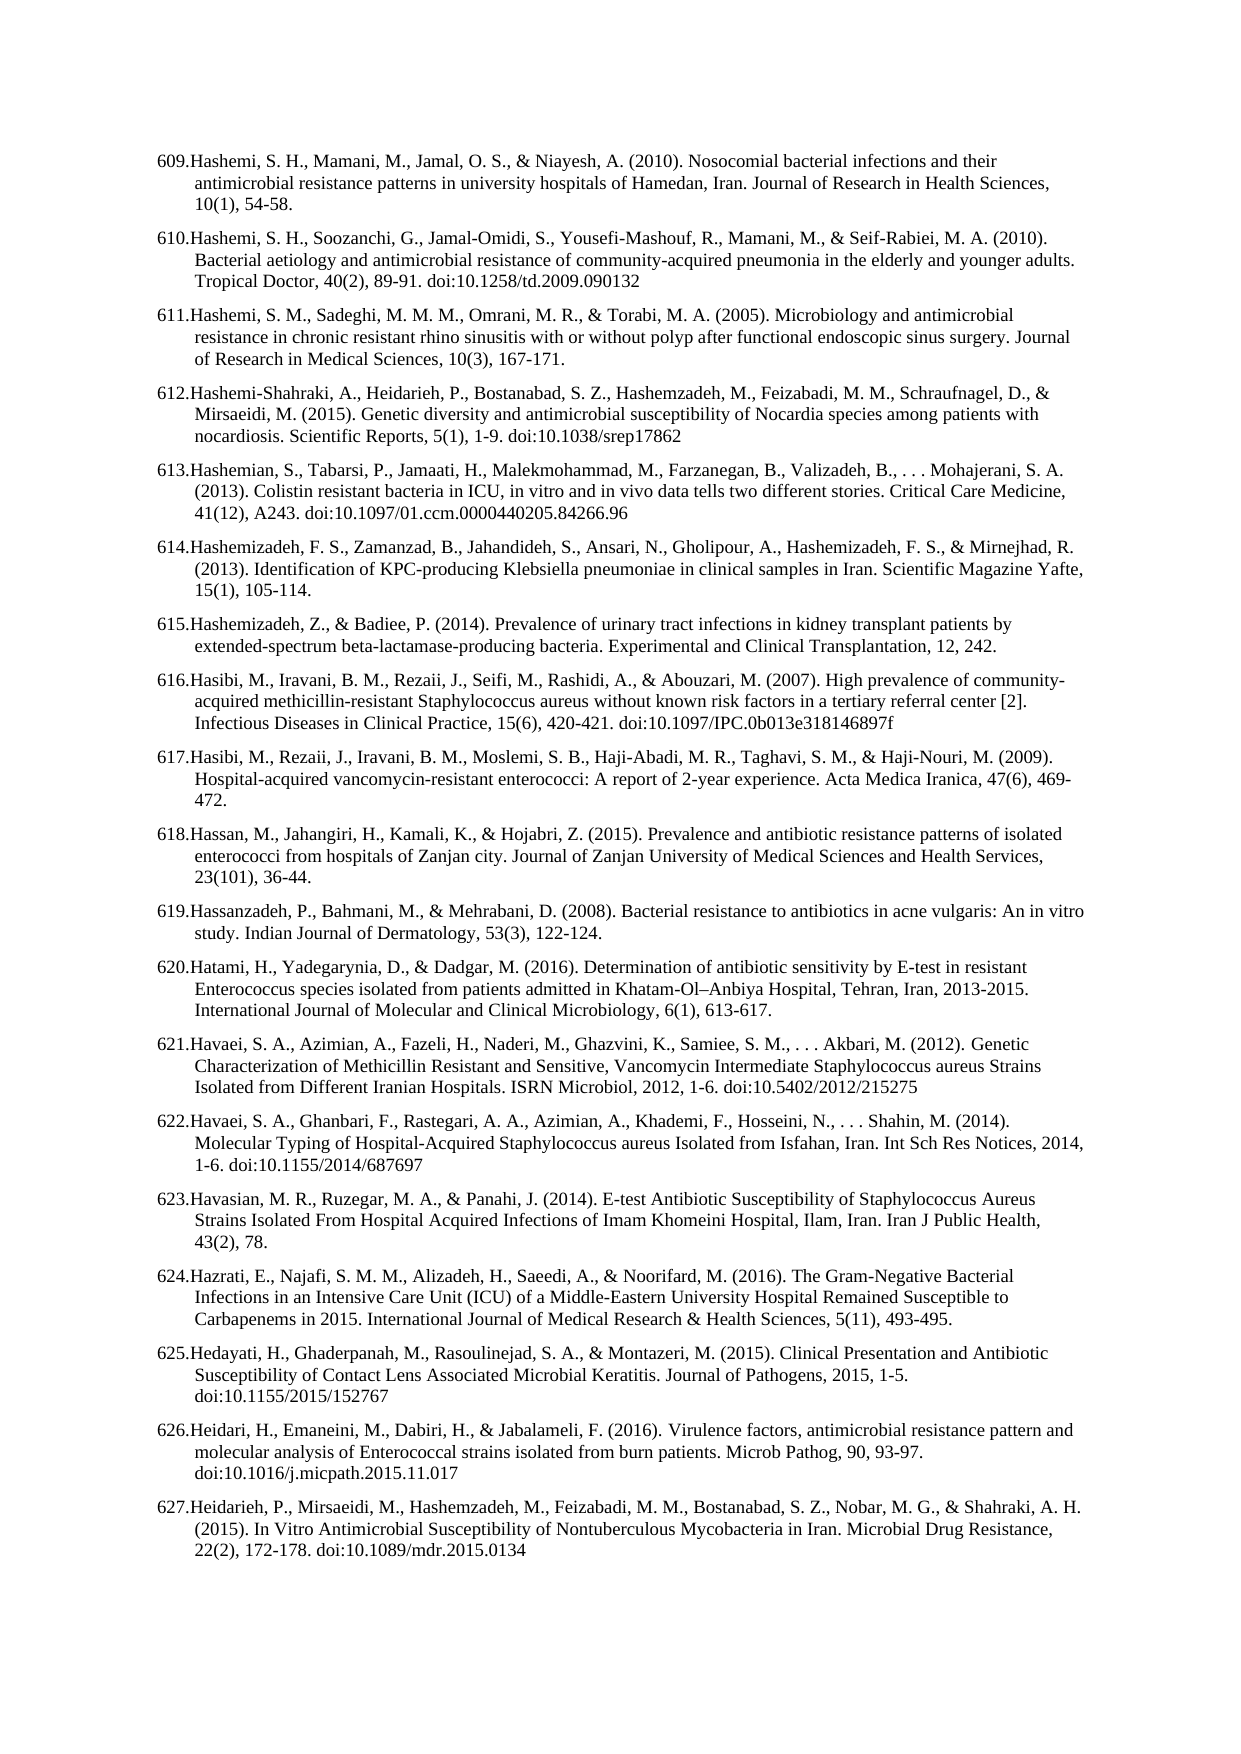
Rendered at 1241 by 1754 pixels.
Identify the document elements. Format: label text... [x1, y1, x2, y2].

list Hashemian, S., Tabarsi, P., Jamaati, H., Malekmohammad, M., Farzanegan, B., Valizadeh, B., . . . Mohajerani, S. A. (2013). Colistin resistant bacteria in ICU, in vitro and in vivo data tells two different stories. Critical Care Medicine, 41(12), A243. doi:10.1097/01.ccm.0000440205.84266.96 [157, 459, 1090, 523]
list Hatami, H., Yadegarynia, D., & Dadgar, M. (2016). Determination of antibiotic sensitivity by E-test in resistant Enterococcus species isolated from patients admitted in Khatam-Ol–Anbiya Hospital, Tehran, Iran, 2013-2015. International Journal of Molecular and Clinical Microbiology, 6(1), 613-617. [157, 956, 1090, 1021]
list Hassan, M., Jahangiri, H., Kamali, K., & Hojabri, Z. (2015). Prevalence and antibiotic resistance patterns of isolated enterococci from hospitals of Zanjan city. Journal of Zanjan University of Medical Sciences and Health Services, 23(101), 36-44. [157, 823, 1090, 888]
list Hasibi, M., Rezaii, J., Iravani, B. M., Moslemi, S. B., Haji-Abadi, M. R., Taghavi, S. M., & Haji-Nouri, M. (2009). Hospital-acquired vancomycin-resistant enterococci: A report of 2-year experience. Acta Medica Iranica, 47(6), 469-472. [157, 746, 1090, 811]
list Hedayati, H., Ghaderpanah, M., Rasoulinejad, S. A., & Montazeri, M. (2015). Clinical Presentation and Antibiotic Susceptibility of Contact Lens Associated Microbial Keratitis. Journal of Pathogens, 2015, 1-5. doi:10.1155/2015/152767 [157, 1342, 1090, 1407]
list Hashemizadeh, Z., & Badiee, P. (2014). Prevalence of urinary tract infections in kidney transplant patients by extended-spectrum beta-lactamase-producing bacteria. Experimental and Clinical Transplantation, 12, 242. [157, 613, 1090, 656]
list Havaei, S. A., Azimian, A., Fazeli, H., Naderi, M., Ghazvini, K., Samiee, S. M., . . . Akbari, M. (2012). Genetic Characterization of Methicillin Resistant and Sensitive, Vancomycin Intermediate Staphylococcus aureus Strains Isolated from Different Iranian Hospitals. ISRN Microbiol, 2012, 1-6. doi:10.5402/2012/215275 [157, 1033, 1090, 1098]
list Hasibi, M., Iravani, B. M., Rezaii, J., Seifi, M., Rashidi, A., & Abouzari, M. (2007). High prevalence of community-acquired methicillin-resistant Staphylococcus aureus without known risk factors in a tertiary referral center [2]. Infectious Diseases in Clinical Practice, 15(6), 420-421. doi:10.1097/IPC.0b013e318146897f [157, 669, 1090, 733]
list Hassanzadeh, P., Bahmani, M., & Mehrabani, D. (2008). Bacterial resistance to antibiotics in acne vulgaris: An in vitro study. Indian Journal of Dermatology, 53(3), 122-124. [157, 900, 1090, 943]
list Hashemi, S. H., Soozanchi, G., Jamal-Omidi, S., Yousefi-Mashouf, R., Mamani, M., & Seif-Rabiei, M. A. (2010). Bacterial aetiology and antimicrobial resistance of community-acquired pneumonia in the elderly and younger adults. Tropical Doctor, 40(2), 89-91. doi:10.1258/td.2009.090132 [157, 227, 1090, 292]
list Hashemizadeh, F. S., Zamanzad, B., Jahandideh, S., Ansari, N., Gholipour, A., Hashemizadeh, F. S., & Mirnejhad, R. (2013). Identification of KPC-producing Klebsiella pneumoniae in clinical samples in Iran. Scientific Magazine Yafte, 15(1), 105-114. [157, 536, 1090, 601]
list Hashemi, S. H., Mamani, M., Jamal, O. S., & Niayesh, A. (2010). Nosocomial bacterial infections and their antimicrobial resistance patterns in university hospitals of Hamedan, Iran. Journal of Research in Health Sciences, 10(1), 54-58. [157, 150, 1090, 215]
list Havaei, S. A., Ghanbari, F., Rastegari, A. A., Azimian, A., Khademi, F., Hosseini, N., . . . Shahin, M. (2014). Molecular Typing of Hospital-Acquired Staphylococcus aureus Isolated from Isfahan, Iran. Int Sch Res Notices, 2014, 1-6. doi:10.1155/2014/687697 [157, 1110, 1090, 1175]
list Hazrati, E., Najafi, S. M. M., Alizadeh, H., Saeedi, A., & Noorifard, M. (2016). The Gram-Negative Bacterial Infections in an Intensive Care Unit (ICU) of a Middle-Eastern University Hospital Remained Susceptible to Carbapenems in 2015. International Journal of Medical Research & Health Sciences, 5(11), 493-495. [157, 1265, 1090, 1329]
list Havasian, M. R., Ruzegar, M. A., & Panahi, J. (2014). E-test Antibiotic Susceptibility of Staphylococcus Aureus Strains Isolated From Hospital Acquired Infections of Imam Khomeini Hospital, Ilam, Iran. Iran J Public Health, 43(2), 78. [157, 1187, 1090, 1252]
list Hashemi, S. M., Sadeghi, M. M. M., Omrani, M. R., & Torabi, M. A. (2005). Microbiology and antimicrobial resistance in chronic resistant rhino sinusitis with or without polyp after functional endoscopic sinus surgery. Journal of Research in Medical Sciences, 10(3), 167-171. [157, 304, 1090, 369]
list Heidari, H., Emaneini, M., Dabiri, H., & Jabalameli, F. (2016). Virulence factors, antimicrobial resistance pattern and molecular analysis of Enterococcal strains isolated from burn patients. Microb Pathog, 90, 93-97. doi:10.1016/j.micpath.2015.11.017 [157, 1419, 1090, 1484]
list Hashemi-Shahraki, A., Heidarieh, P., Bostanabad, S. Z., Hashemzadeh, M., Feizabadi, M. M., Schraufnagel, D., & Mirsaeidi, M. (2015). Genetic diversity and antimicrobial susceptibility of Nocardia species among patients with nocardiosis. Scientific Reports, 5(1), 1-9. doi:10.1038/srep17862 [157, 382, 1090, 446]
list Heidarieh, P., Mirsaeidi, M., Hashemzadeh, M., Feizabadi, M. M., Bostanabad, S. Z., Nobar, M. G., & Shahraki, A. H. (2015). In Vitro Antimicrobial Susceptibility of Nontuberculous Mycobacteria in Iran. Microbial Drug Resistance, 22(2), 172-178. doi:10.1089/mdr.2015.0134 [157, 1496, 1090, 1561]
